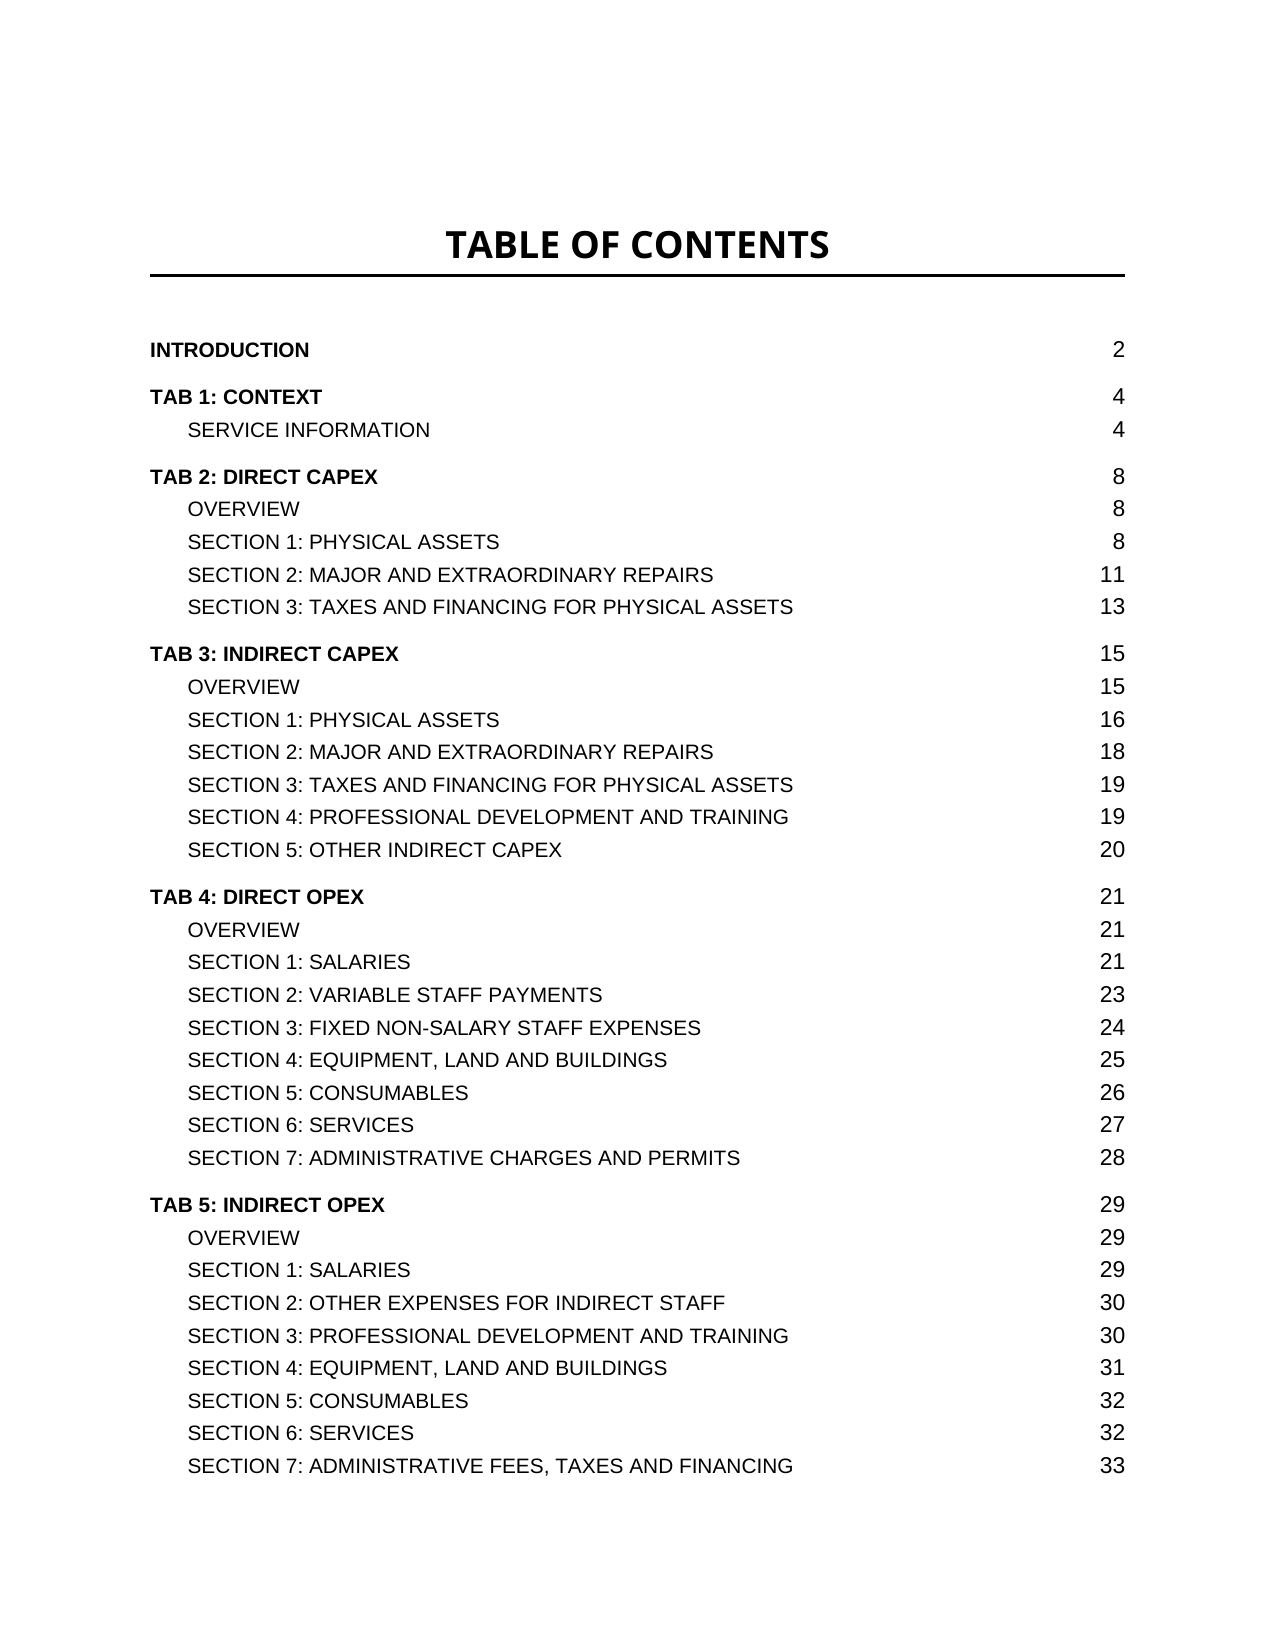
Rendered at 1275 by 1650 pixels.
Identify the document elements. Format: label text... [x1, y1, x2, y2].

subtitle TABLE OF CONTENTS [150, 219, 1125, 274]
